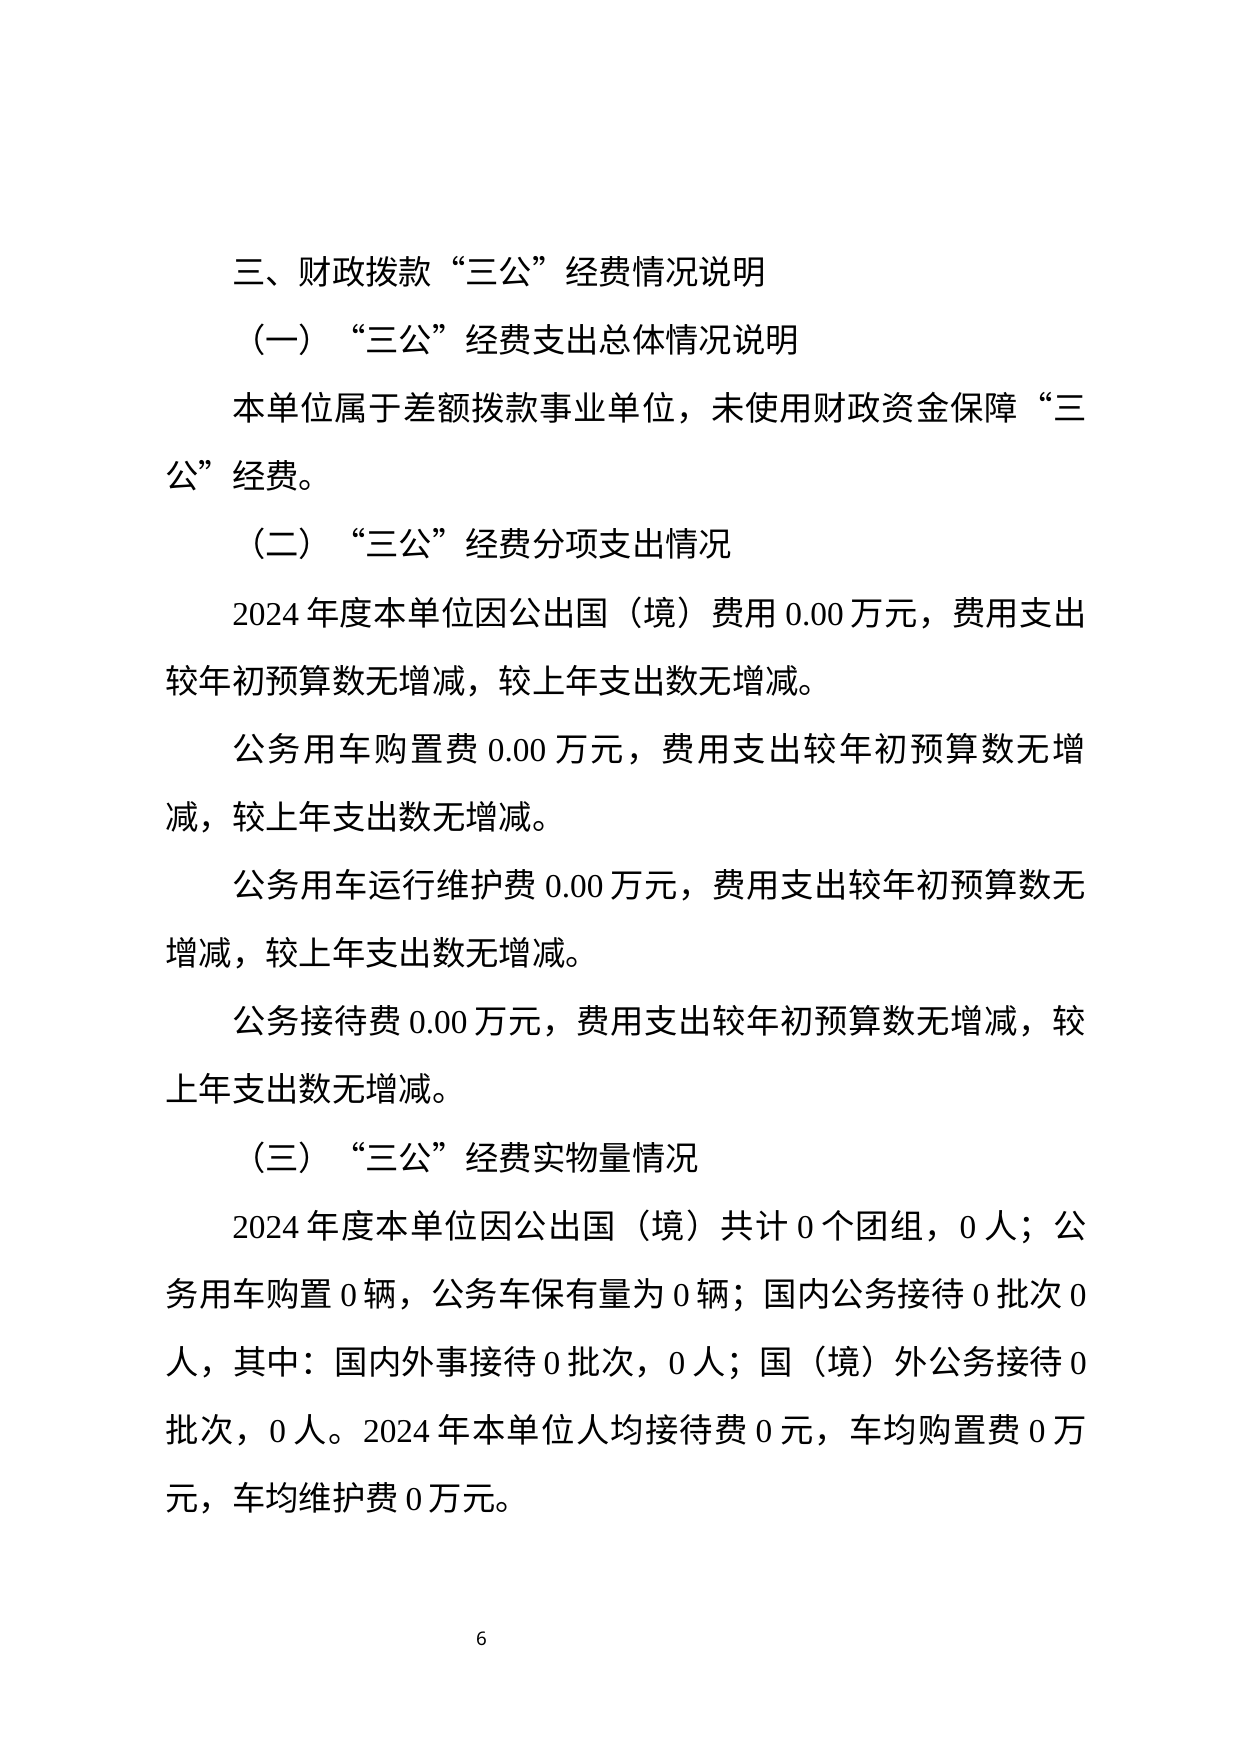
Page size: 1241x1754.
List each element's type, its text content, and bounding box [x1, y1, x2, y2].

text （二）“三公”经费分项支出情况 [165, 508, 1087, 576]
text 本单位属于差额拨款事业单位，未使用财政资金保障“三公”经费。 [165, 372, 1087, 508]
text （三）“三公”经费实物量情况 [165, 1121, 1087, 1189]
text 2024年度本单位因公出国（境）费用0.00万元，费用支出较年初预算数无增减，较上年支出数无增减。 [165, 576, 1087, 713]
text 公务接待费0.00万元，费用支出较年初预算数无增减，较上年支出数无增减。 [165, 985, 1087, 1121]
text 公务用车运行维护费0.00万元，费用支出较年初预算数无增减，较上年支出数无增减。 [165, 849, 1087, 985]
text （一）“三公”经费支出总体情况说明 [165, 304, 1087, 372]
text 2024年度本单位因公出国（境）共计0个团组，0人；公务用车购置0辆，公务车保有量为0辆；国内公务接待0批次0人，其中：国内外事接待0批次，0人；国（境）外公务接待0批次，0人。2024年本单位人均接待费0元，车均购置费0万元，车均维护费0万元。 [165, 1189, 1087, 1530]
text 公务用车购置费0.00万元，费用支出较年初预算数无增减，较上年支出数无增减。 [165, 713, 1087, 849]
text 三、财政拨款“三公”经费情况说明 [165, 236, 1087, 304]
